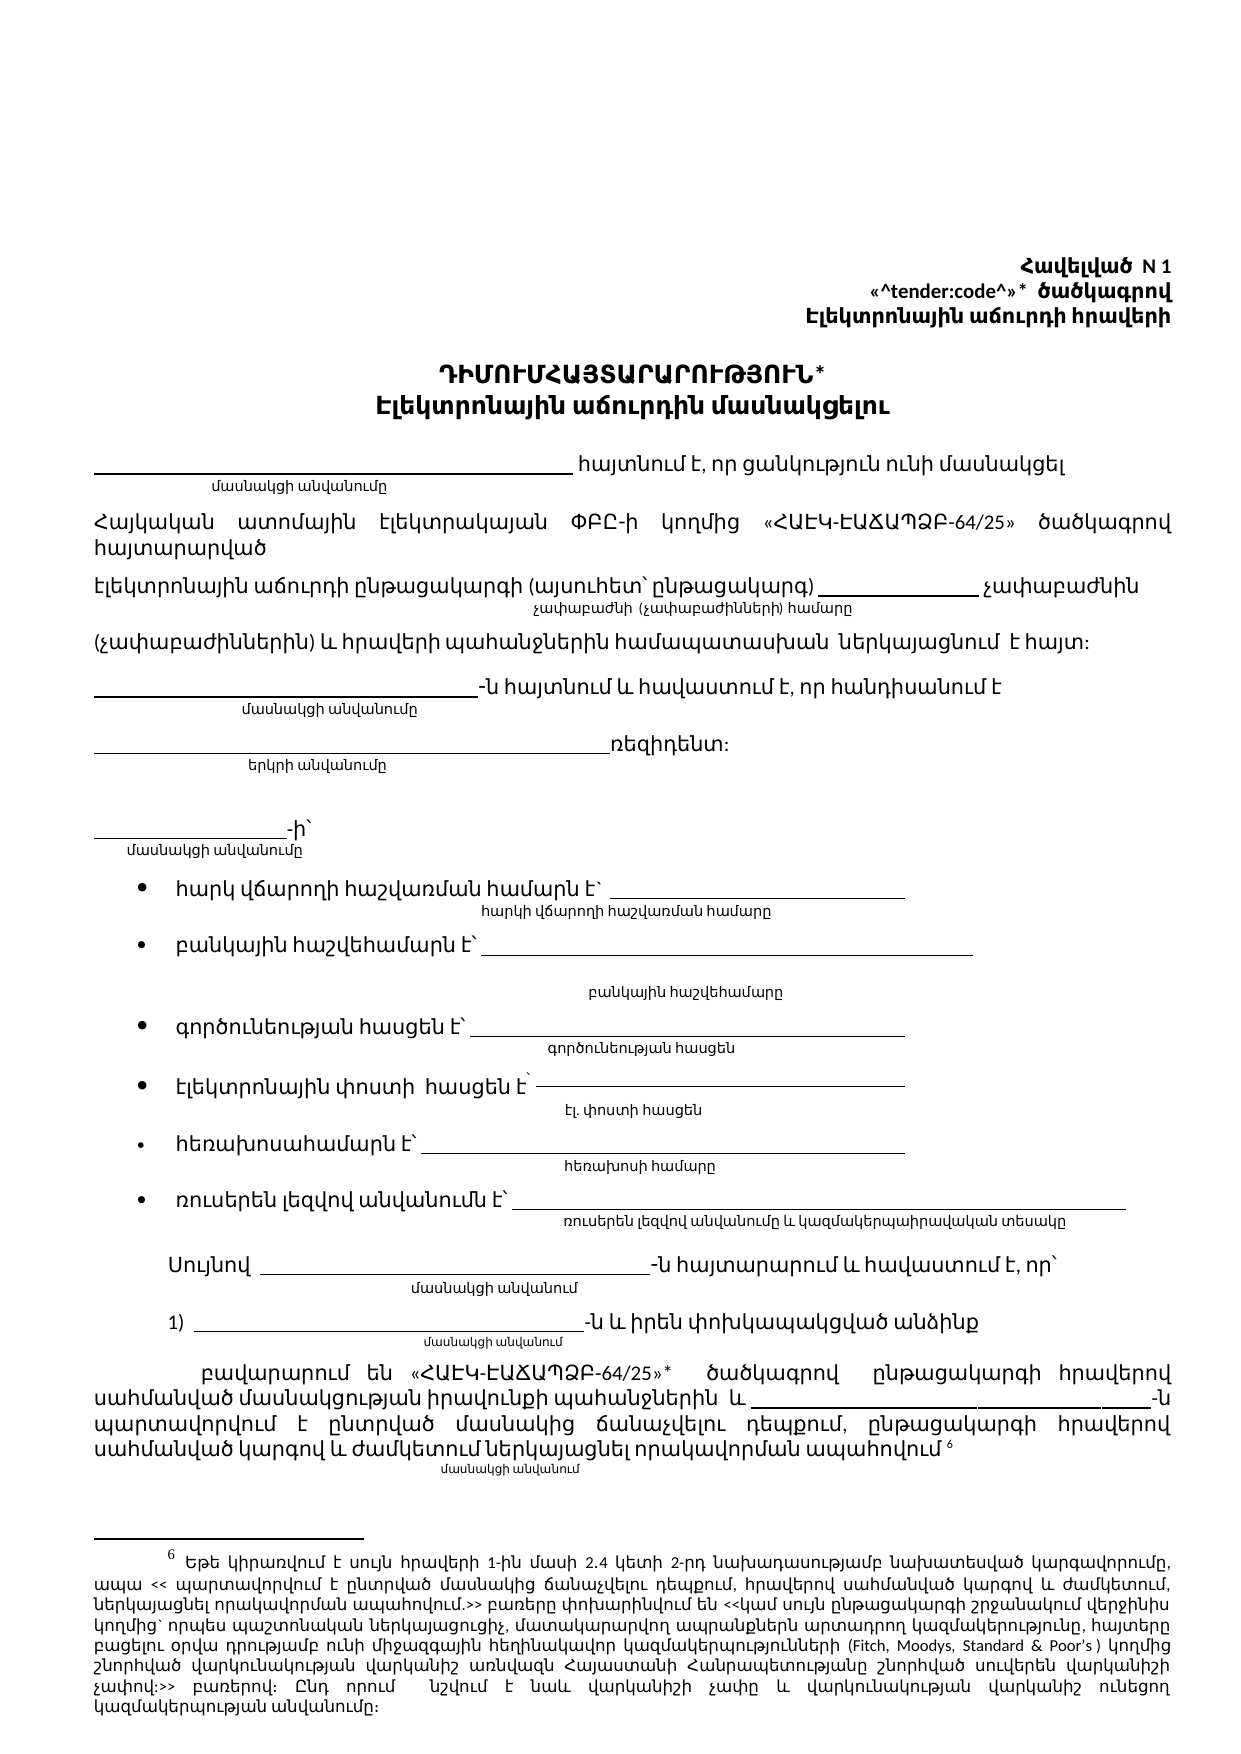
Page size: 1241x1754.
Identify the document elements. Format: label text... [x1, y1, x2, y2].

text ԴԻՄՈՒՄՀԱՅՏԱՐԱՐՈՒԹՅՈՒՆ* [94, 360, 1171, 390]
text ռուսերեն լեզվով անվանումը և կազմակերպաիրավական տեսակը [94, 1213, 1171, 1243]
text բանկային հաշվեհամարը [94, 983, 1171, 1014]
text հարկի վճարողի հաշվառման համարը [94, 902, 1171, 933]
text Սույնով -ն հայտարարում և հավաստում է, որ՝ [94, 1248, 1171, 1279]
text Էլեկտրոնային աճուրդի հրավերի [94, 304, 1171, 329]
text գործունեության հասցեն [94, 1040, 1171, 1070]
text մասնակցի անվանում [94, 1462, 1171, 1487]
text հայտնում է, որ ցանկություն ունի մասնակցել [94, 451, 1171, 477]
text մասնակցի անվանումը [94, 841, 1171, 872]
text հեռախոսի համարը [462, 1157, 1171, 1187]
text մասնակցի անվանումը [94, 477, 1171, 507]
text «^tender:code^»* ծածկագրով [94, 278, 1171, 304]
list հեռախոսահամարն է՝ [138, 1131, 1171, 1157]
list էլեկտրոնային փոստի հասցեն է՝ [138, 1070, 1171, 1101]
text մասնակցի անվանում [94, 1279, 1171, 1309]
text -ն հայտնում և հավաստում է, որ հանդիսանում է [94, 670, 1171, 701]
text էլ. փոստի հասցեն [94, 1101, 1171, 1131]
list բանկային հաշվեհամարն է՝ [138, 933, 1171, 983]
text բավարարում են «ՀԱԷԿ-ԷԱՃԱՊՁԲ-64/25»* ծածկագրով ընթացակարգի հրավերով սահմանված մասնակցության իրավունքի պահանջներին և -ն պարտավորվում է ընտրված մասնակից ճանաչվելու դեպքում, ընթացակարգի հրավերով սահմանված կարգով և ժամկետում ներկայացնել որակավորման ապահովում [94, 1360, 1171, 1462]
list ռուսերեն լեզվով անվանումն է՝ [138, 1187, 1171, 1213]
text մասնակցի անվանում [94, 1335, 1171, 1360]
list գործունեության հասցեն է՝ [138, 1014, 1171, 1040]
text էլեկտրոնային աճուրդի ընթացակարգի (այսուհետ՝ ընթացակարգ) չափաբաժնին [94, 573, 1171, 599]
text մասնակցի անվանումը [94, 701, 1171, 731]
text Հավելված N 1 [94, 253, 1171, 278]
subtitle Էլեկտրոնային աճուրդին մասնակցելու [94, 390, 1171, 421]
text -ի՝ [94, 816, 1171, 841]
list հարկ վճարողի հաշվառման համարն է` [138, 872, 1171, 902]
text ռեզիդենտ: [94, 731, 1171, 756]
text երկրի անվանումը [94, 756, 1171, 787]
text 1) -ն և իրեն փոխկապակցված անձինք [94, 1309, 1171, 1335]
text Հայկական ատոմային էլեկտրակայան ՓԲԸ-ի կողմից «ՀԱԷԿ-ԷԱՃԱՊՁԲ-64/25» ծածկագրով հայտարարված [94, 507, 1171, 561]
text (չափաբաժիններին) և հրավերի պահանջներին համապատասխան ներկայացնում է հայտ: [94, 629, 1171, 655]
text չափաբաժնի (չափաբաժինների) համարը [94, 599, 1171, 629]
